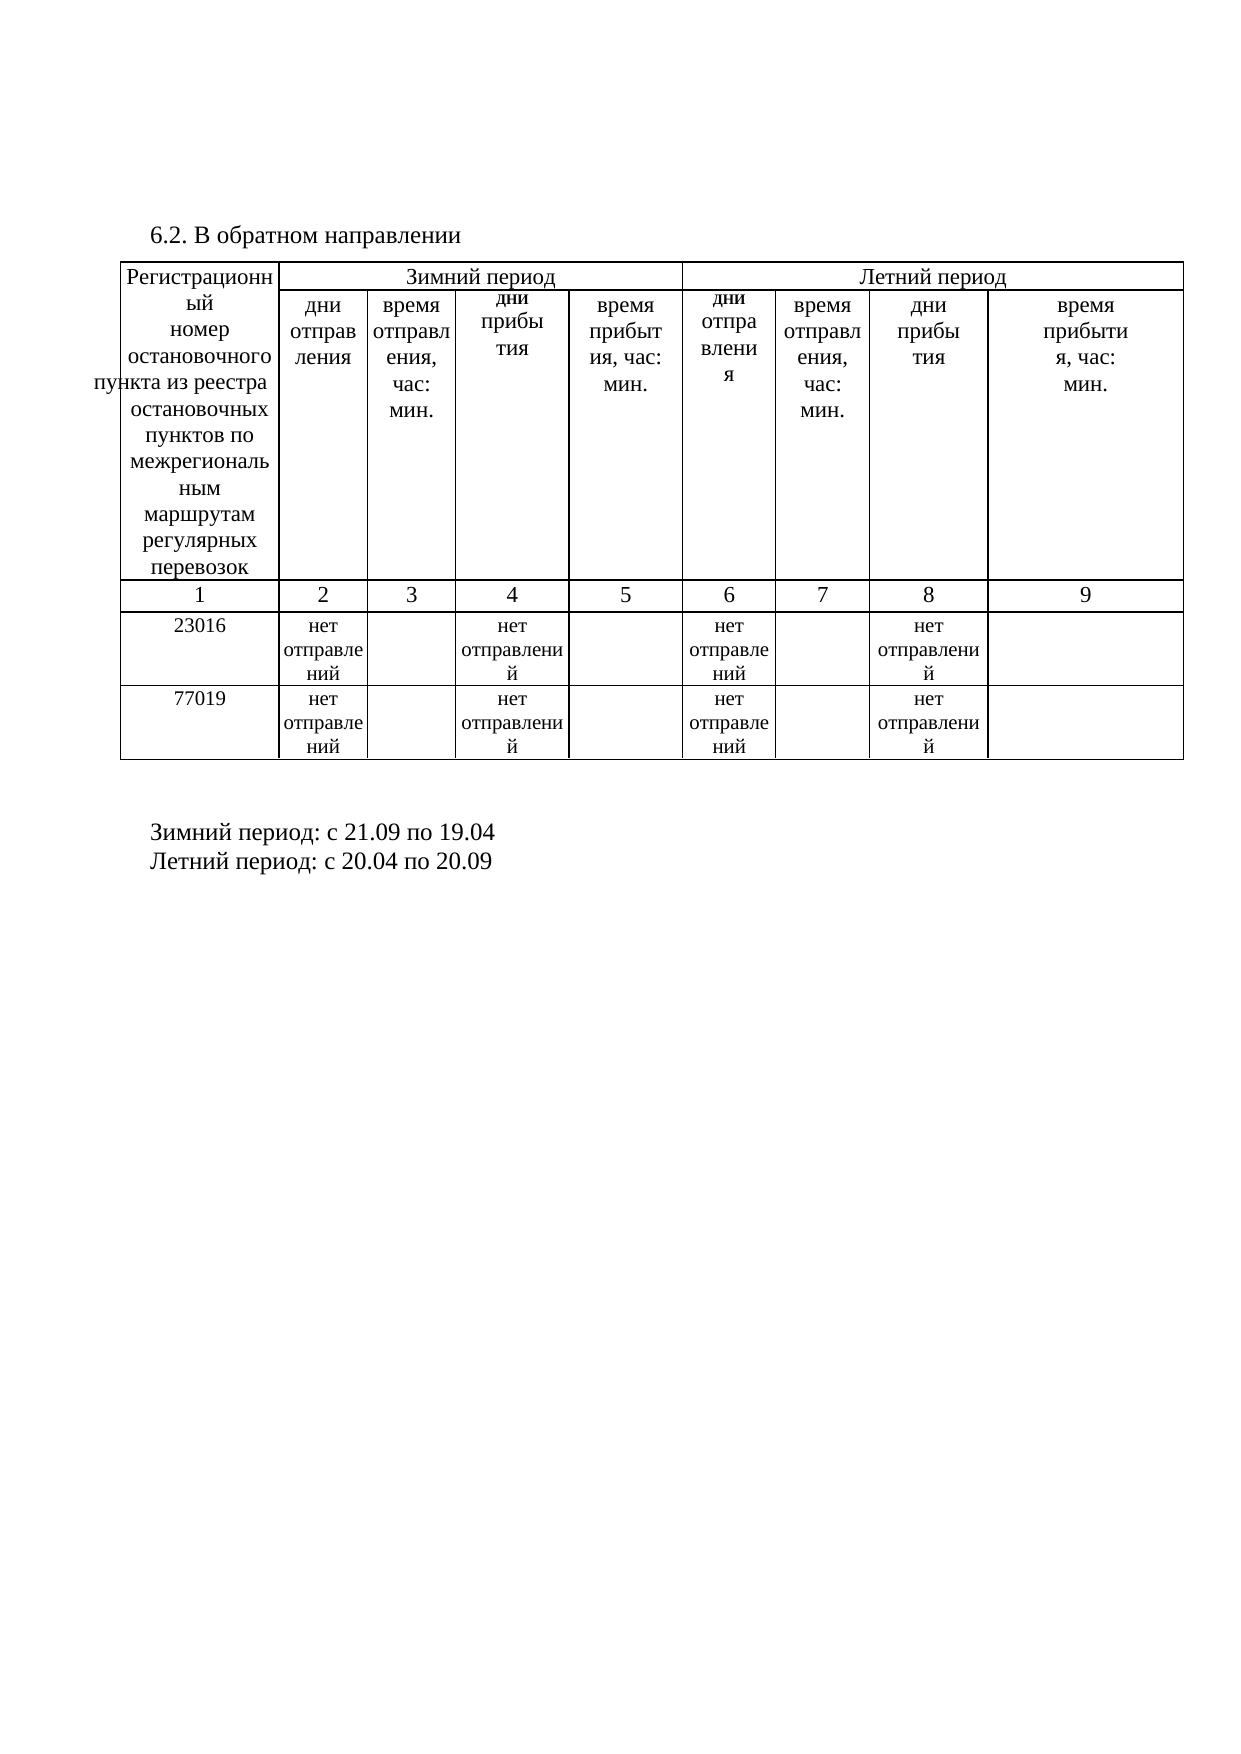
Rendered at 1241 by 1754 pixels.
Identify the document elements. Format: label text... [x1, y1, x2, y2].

table_cell дни прибы тия [870, 291, 987, 579]
table_cell время прибыт ия, час: мин. [570, 291, 682, 579]
table_cell нет отправлений [683, 613, 775, 685]
table_cell 7 [776, 581, 869, 611]
table_cell 8 [870, 581, 987, 611]
table_cell 2 [280, 581, 367, 611]
table_cell 3 [368, 581, 455, 611]
table_cell время отправл ения, час: мин. [776, 291, 869, 579]
table_cell нет отправлений [870, 613, 987, 685]
table_cell нет отправлений [280, 613, 367, 685]
table_header Зимний период [280, 263, 682, 289]
table_cell [989, 613, 1183, 685]
table_cell ДНИ отпра влени я [683, 291, 775, 579]
table_cell [368, 686, 455, 758]
text Зимний период: с 21.09 по 19.04 [150, 817, 1090, 846]
table_cell нет отправлений [870, 686, 987, 758]
table_cell [776, 686, 869, 758]
table_cell нет отправлений [456, 686, 568, 758]
table_cell время прибыти я, час: мин. [989, 291, 1183, 579]
table_cell 4 [456, 581, 568, 611]
text Летний период: с 20.04 по 20.09 [150, 846, 1090, 875]
table_cell [570, 613, 682, 685]
table_cell [368, 613, 455, 685]
table_cell [776, 613, 869, 685]
table_cell 77019 [121, 686, 278, 758]
table_cell время отправл ения, час: мин. [368, 291, 455, 579]
table_cell [989, 686, 1183, 758]
table_cell ДНИ прибы тия [456, 291, 568, 579]
table_cell 1 [121, 581, 278, 611]
table_cell [570, 686, 682, 758]
table_cell 5 [570, 581, 682, 611]
table_cell 6 [683, 581, 775, 611]
table_header Регистрационный номер остановочного пункта из реестра остановочных пунктов по межрегиональным маршрутам регулярных перевозок [121, 263, 278, 579]
table_cell 9 [989, 581, 1183, 611]
table_cell нет отправлений [280, 686, 367, 758]
table_header Летний период [683, 263, 1183, 289]
table_cell нет отправлений [456, 613, 568, 685]
table_cell 23016 [121, 613, 278, 685]
text 6.2. В обратном направлении [150, 220, 1090, 249]
table_cell дни отправ ления [280, 291, 367, 579]
table_cell нет отправлений [683, 686, 775, 758]
